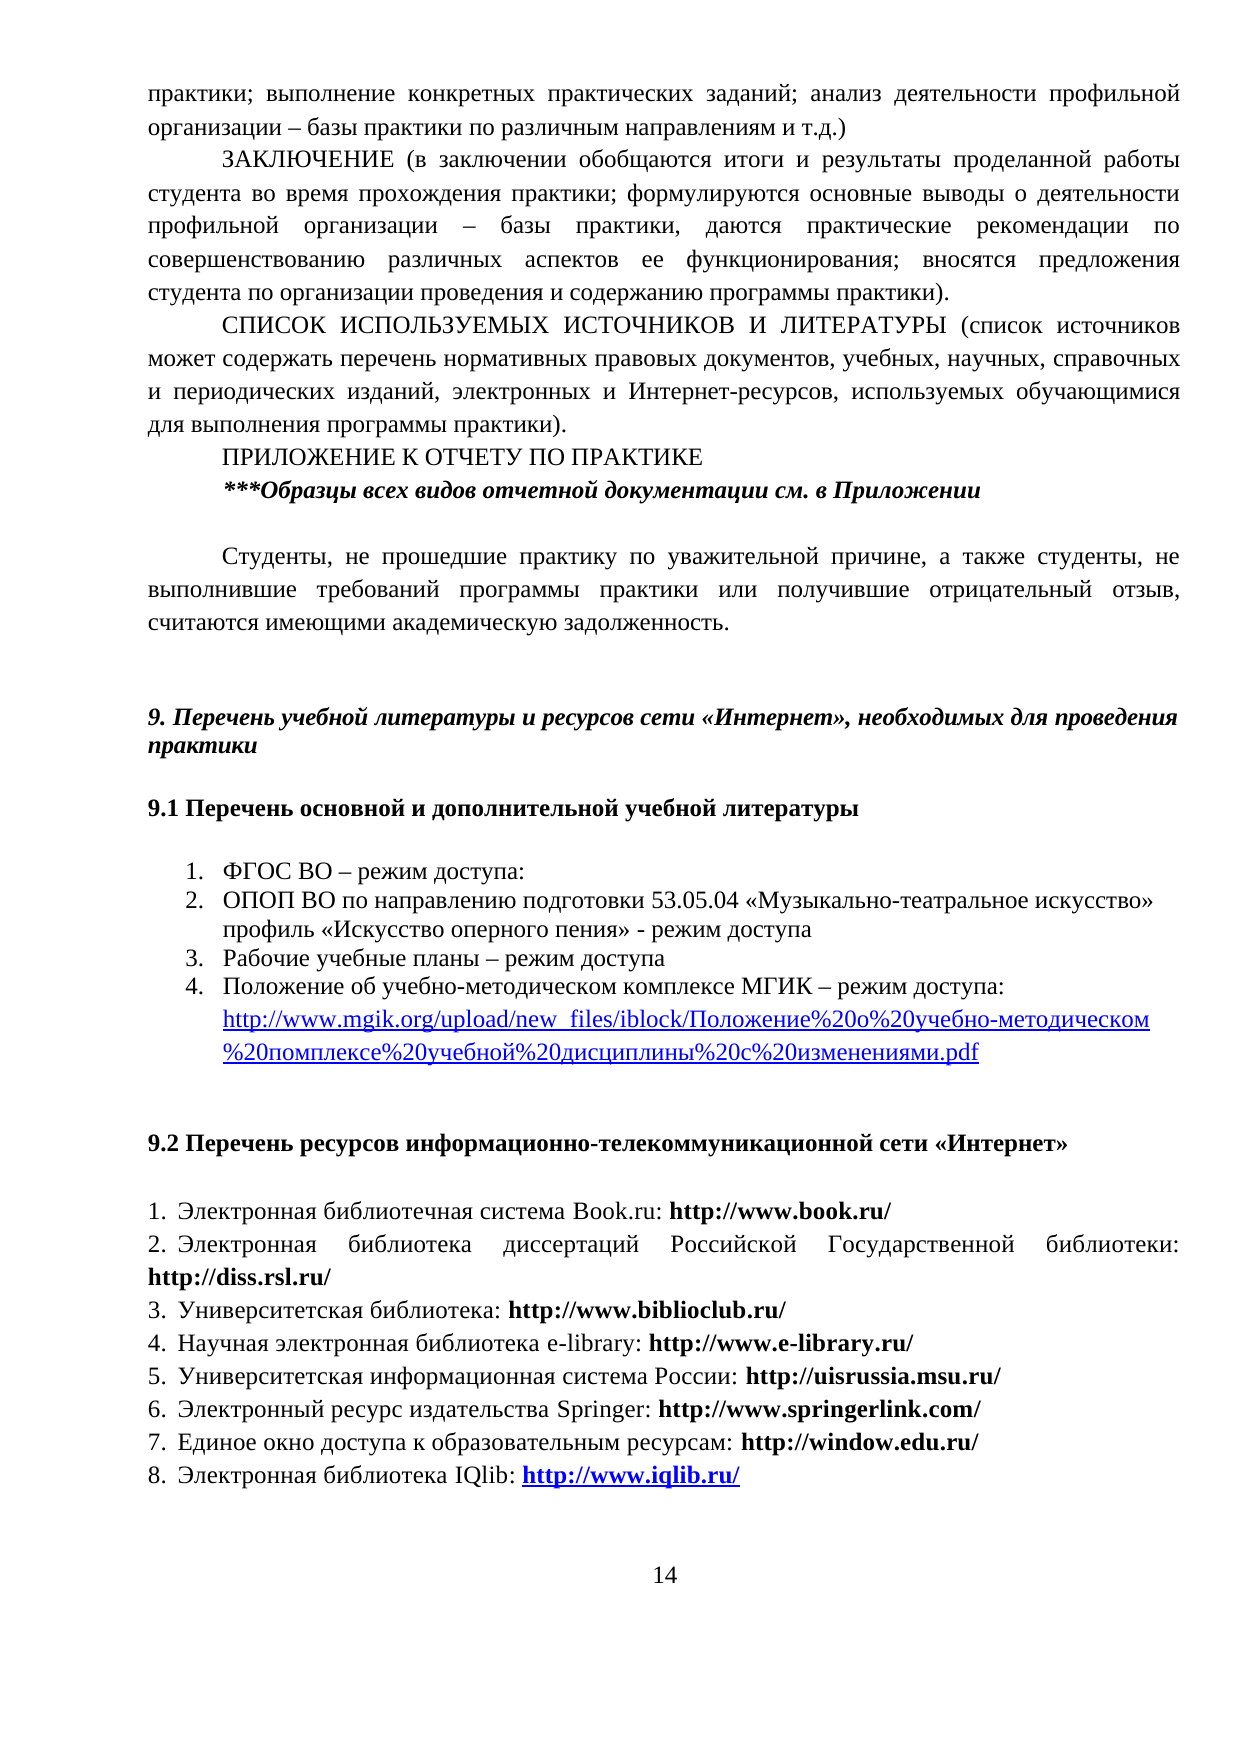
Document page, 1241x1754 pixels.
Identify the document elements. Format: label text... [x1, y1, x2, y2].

list Электронная библиотека диссертаций Российской Государственной библиотеки: http://diss.rsl.ru/ [148, 1229, 1181, 1291]
text ЗАКЛЮЧЕНИЕ (в заключении обобщаются итоги и результаты проделанной работы студента во время прохождения практики; формулируются основные выводы о деятельности профильной организации – базы практики, даются практические рекомендации по совершенствованию различных аспектов ее функционирования; вносятся предложения студента по организации проведения и содержанию программы практики). [148, 144, 1181, 305]
list Университетская информационная система России: http://uisrussia.msu.ru/ [148, 1361, 1181, 1390]
text Студенты, не прошедшие практику по уважительной причине, а также студенты, не выполнившие требований программы практики или получившие отрицательный отзыв, считаются имеющими академическую задолженность. [148, 541, 1181, 636]
subtitle 9.2 Перечень ресурсов информационно-телекоммуникационной сети «Интернет» [148, 1128, 1181, 1157]
list Единое окно доступа к образовательным ресурсам: http://window.edu.ru/ [148, 1427, 1181, 1456]
list Положение об учебно-методическом комплексе МГИК – режим доступа: http://www.mgik.org/upload/new_files/iblock/Положение%20о%20учебно-методическом%20помплексе%20учебной%20дисциплины%20с%20изменениями.pdf [185, 971, 1181, 1066]
list Научная электронная библиотека e-library: http://www.e-library.ru/ [148, 1328, 1181, 1357]
list Электронная библиотека IQlib: http://www.iqlib.ru/ [148, 1460, 1181, 1489]
text ***Образцы всех видов отчетной документации см. в Приложении [148, 475, 1181, 503]
subtitle 9.1 Перечень основной и дополнительной учебной литературы [148, 793, 1181, 821]
list Университетская библиотека: http://www.biblioclub.ru/ [148, 1295, 1181, 1324]
list Рабочие учебные планы – режим доступа [185, 943, 1181, 971]
list ФГОС ВО – режим доступа: [185, 856, 1181, 885]
text 9. Перечень учебной литературы и ресурсов сети «Интернет», необходимых для проведения практики [148, 702, 1181, 759]
text ПРИЛОЖЕНИЕ К ОТЧЕТУ ПО ПРАКТИКЕ [148, 442, 1181, 471]
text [148, 78, 1181, 140]
list Электронная библиотечная система Book.ru: http://www.book.ru/ [148, 1196, 1181, 1225]
text СПИСОК ИСПОЛЬЗУЕМЫХ ИСТОЧНИКОВ И ЛИТЕРАТУРЫ (список источников может содержать перечень нормативных правовых документов, учебных, научных, справочных и периодических изданий, электронных и Интернет-ресурсов, используемых обучающимися для выполнения программы практики). [148, 310, 1181, 437]
list ОПОП ВО по направлению подготовки 53.05.04 «Музыкально-театральное искусство» профиль «Искусство оперного пения» - режим доступа [185, 885, 1181, 943]
list Электронный ресурс издательства Springer: http://www.springerlink.com/ [148, 1394, 1181, 1423]
